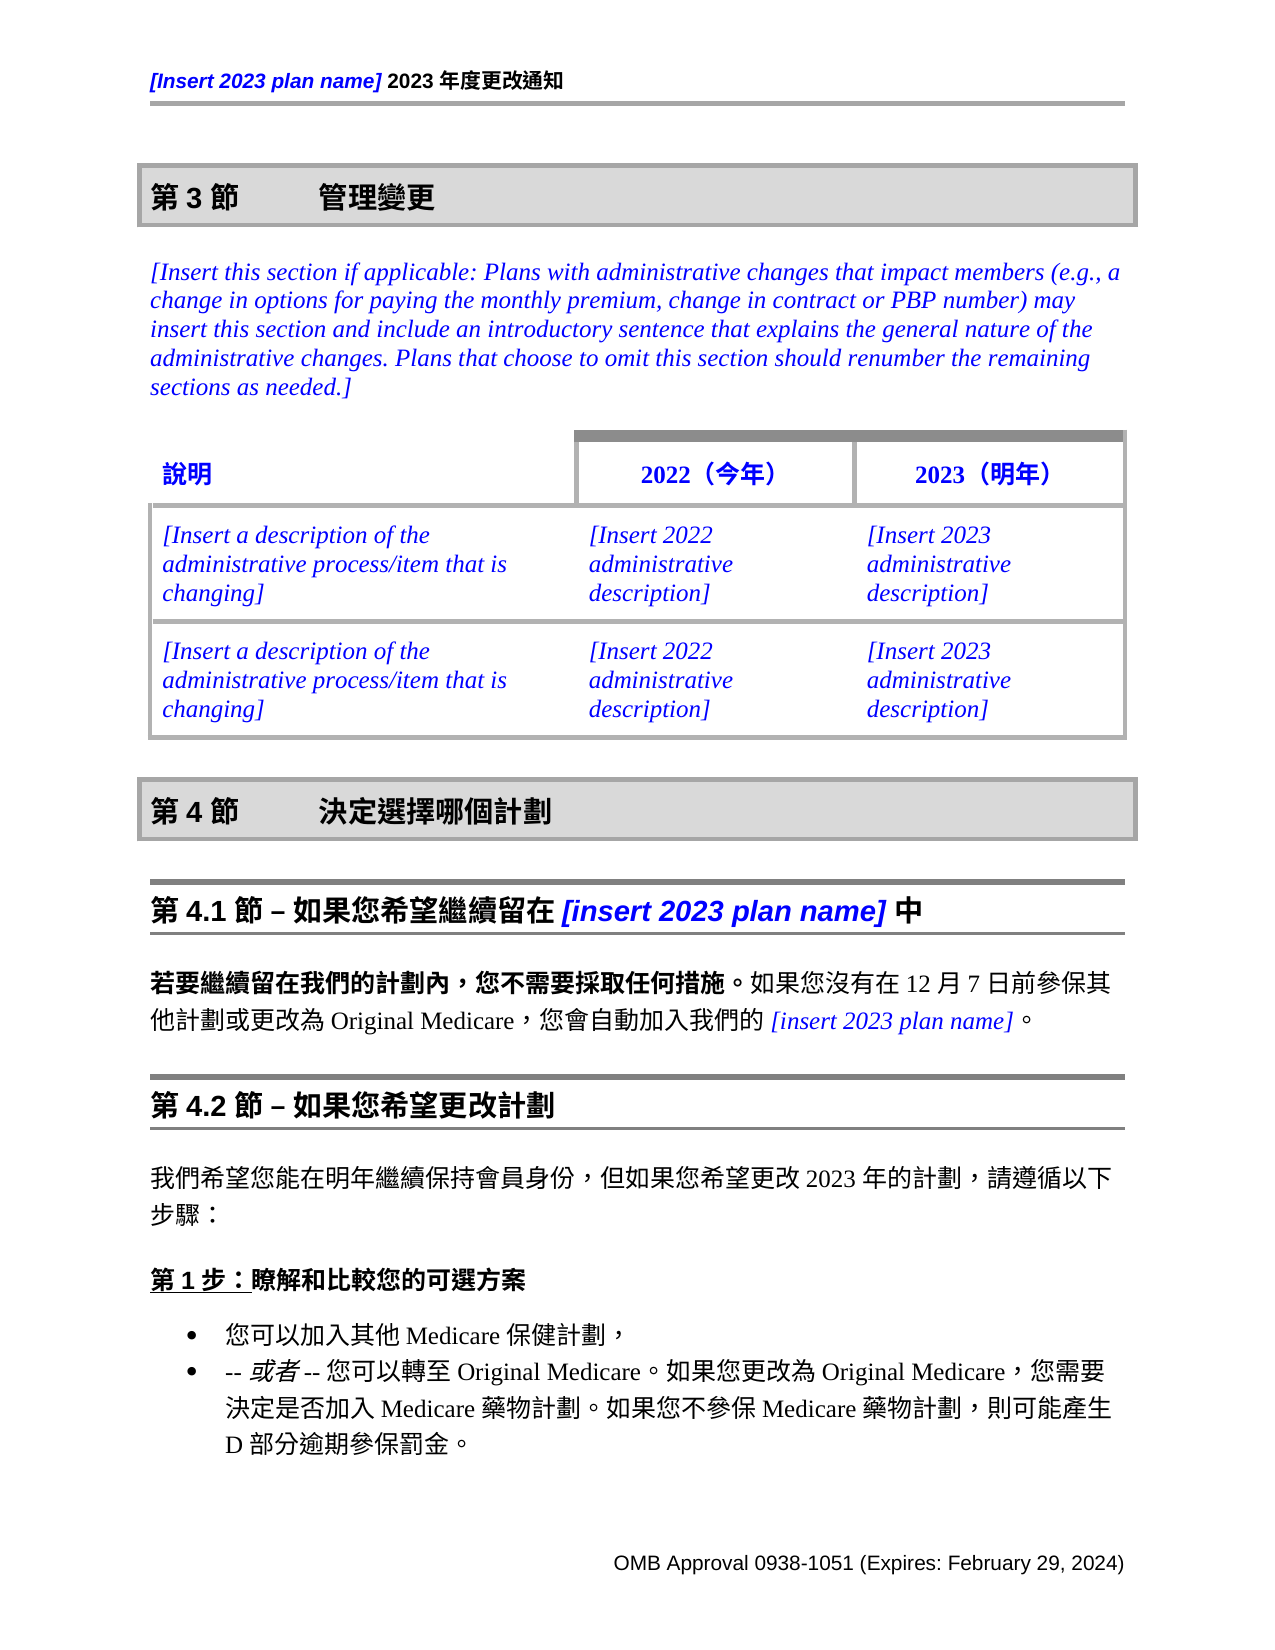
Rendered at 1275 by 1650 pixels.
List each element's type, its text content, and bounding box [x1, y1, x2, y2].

subtitle 第 4 節 決定選擇哪個計劃 [142, 782, 1133, 837]
table_cell [Insert a description of the administrative process/item that is changing] [152, 504, 576, 619]
text 若要繼續留在我們的計劃內，您不需要採取任何措施。如果您沒有在 12 月 7 日前參保其他計劃或更改為 Original Medicare，您會自動加入我們的 [insert 2023 plan name]。 [150, 964, 1125, 1036]
table_cell [Insert 2022 administrative description] [576, 508, 855, 619]
subtitle 第 4.2 節 – 如果您希望更改計劃 [150, 1080, 1125, 1127]
table_header 2023（明年） [857, 442, 1123, 503]
table_header 說明 [150, 430, 574, 503]
text 我們希望您能在明年繼續保持會員身份，但如果您希望更改 2023 年的計劃，請遵循以下步驟： [150, 1159, 1125, 1231]
text [Insert this section if applicable: Plans with administrative changes that impact members (e.g., a change in options for paying the monthly premium, change in contract or PBP number) may insert this section and include an introductory sentence that explains the general nature of the administrative changes. Plans that choose to omit this section should renumber the remaining sections as needed.] [150, 257, 1125, 400]
table_cell [Insert 2023 administrative description] [855, 624, 1123, 735]
subtitle 第 3 節 管理變更 [142, 168, 1133, 223]
table_cell [Insert 2023 administrative description] [855, 508, 1123, 619]
subtitle 第 4.1 節 – 如果您希望繼續留在 [insert 2023 plan name] 中 [150, 885, 1125, 932]
table_cell [Insert a description of the administrative process/item that is changing] [152, 620, 576, 735]
table_cell [Insert 2022 administrative description] [576, 624, 855, 735]
subtitle 第 1 步：瞭解和比較您的可選方案 [150, 1261, 1125, 1297]
table_header 2022（今年） [579, 442, 852, 503]
list 您可以加入其他 Medicare 保健計劃， [187, 1316, 1125, 1352]
list -- 或者 -- 您可以轉至 Original Medicare。如果您更改為 Original Medicare，您需要決定是否加入 Medicare 藥物計劃。如果您不參保 Medicare 藥物計劃，則可能產生 D 部分逾期參保罰金。 [187, 1364, 1125, 1473]
